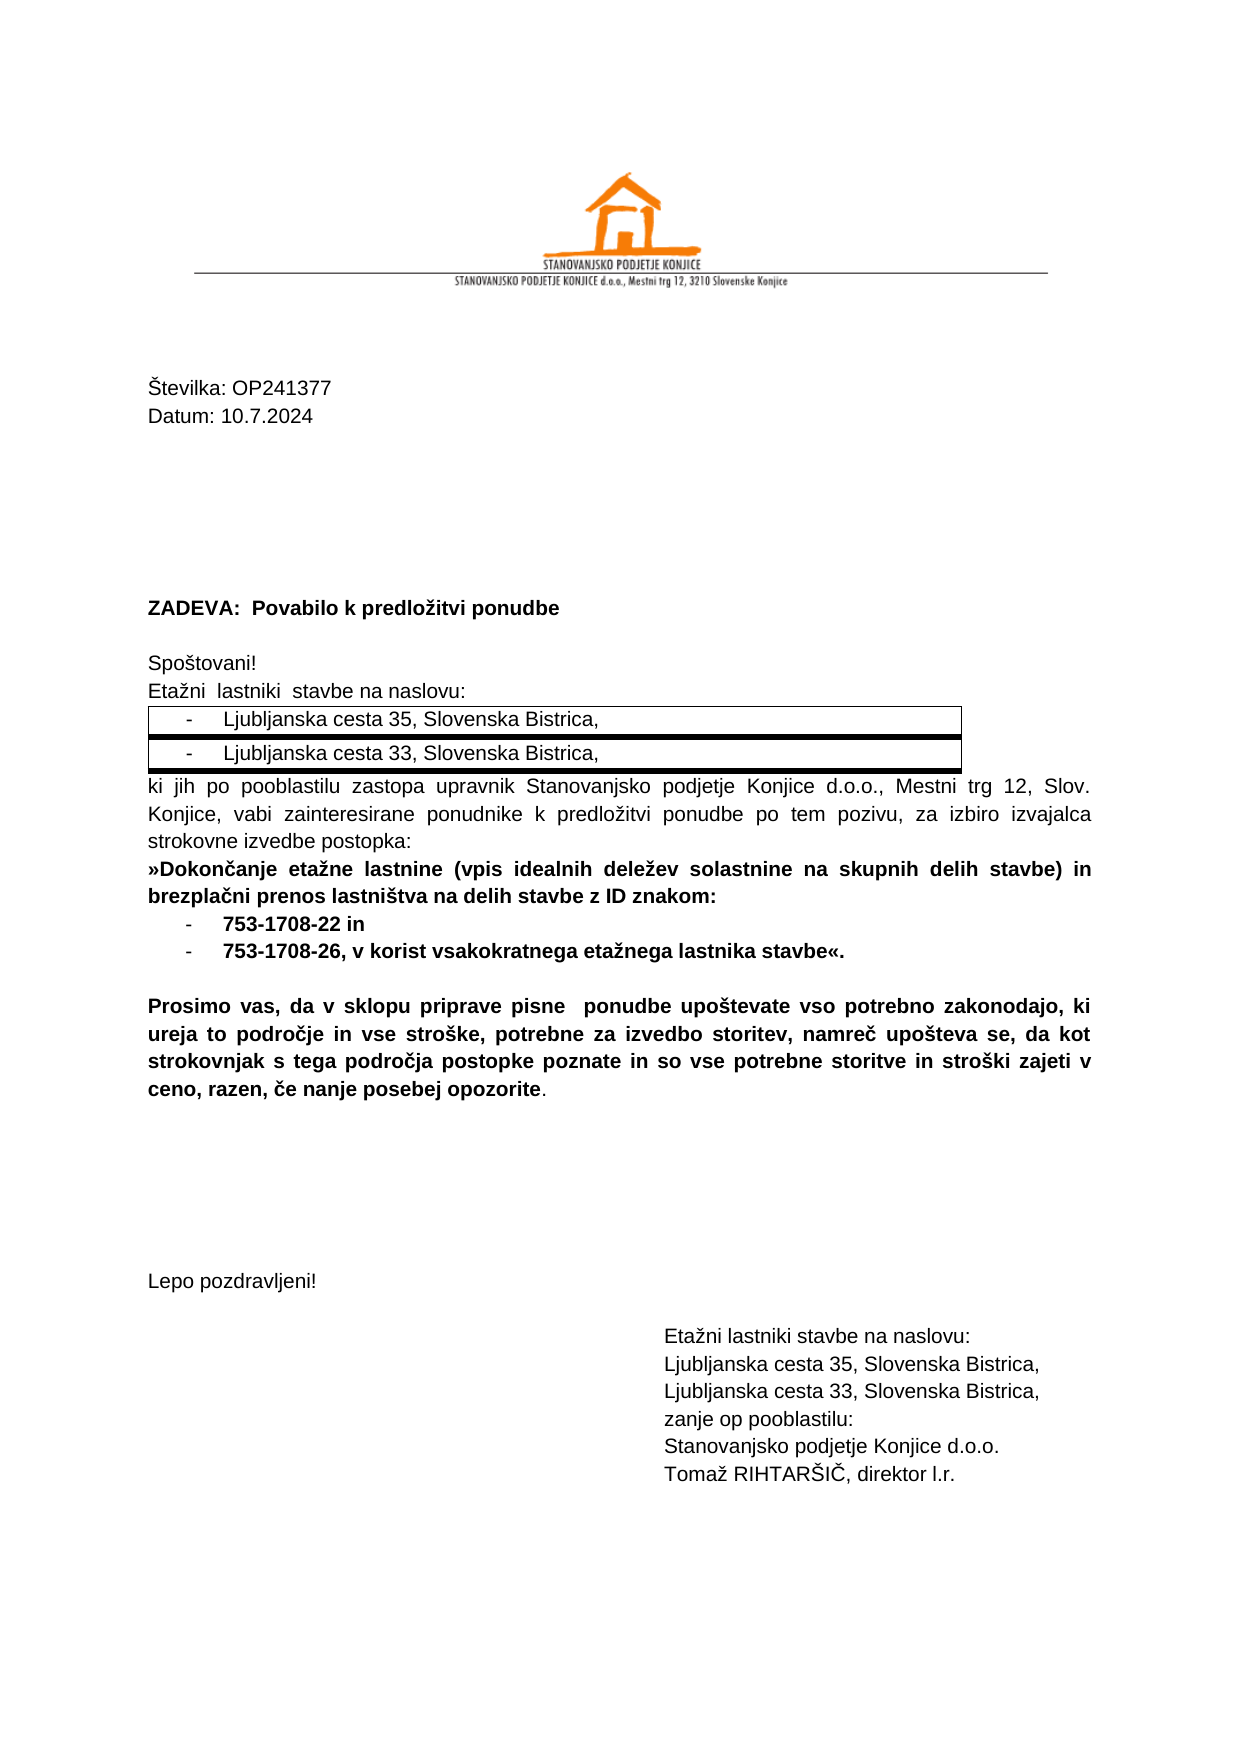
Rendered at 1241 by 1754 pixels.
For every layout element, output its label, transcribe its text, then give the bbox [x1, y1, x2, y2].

text »Dokončanje etažne lastnine (vpis idealnih deležev solastnine na skupnih delih stavbe) in brezplačni prenos lastništva na delih stavbe z ID znakom: [148, 857, 1092, 908]
text Ljubljanska cesta 33, Slovenska Bistrica, [590, 1379, 1092, 1403]
text zanje op pooblastilu: [590, 1407, 1092, 1431]
text Stanovanjsko podjetje Konjice d.o.o. [148, 1434, 1092, 1458]
list 753-1708-26, v korist vsakokratnega etažnega lastnika stavbe«. [185, 939, 1092, 963]
text Datum: 10.7.2024 [148, 403, 1092, 427]
text Spoštovani! [148, 651, 1092, 675]
text Etažni lastniki stavbe na naslovu: [148, 1324, 1092, 1348]
text Etažni lastniki stavbe na naslovu: [148, 678, 1092, 702]
text ki jih po pooblastilu zastopa upravnik Stanovanjsko podjetje Konjice d.o.o., Mestni trg 12, Slov. Konjice, vabi zainteresirane ponudnike k predložitvi ponudbe po tem pozivu, za izbiro izvajalca strokovne izvedbe postopka: [148, 774, 1092, 853]
text Lepo pozdravljeni! [148, 1269, 1092, 1293]
text ZADEVA: Povabilo k predložitvi ponudbe [148, 596, 1092, 620]
table_header Ljubljanska cesta 35, Slovenska Bistrica, [149, 707, 961, 734]
table_cell Ljubljanska cesta 33, Slovenska Bistrica, [149, 740, 961, 768]
picture [147, 147, 1093, 290]
list 753-1708-22 in [185, 912, 1092, 936]
text Prosimo vas, da v sklopu priprave pisne ponudbe upoštevate vso potrebno zakonodajo, ki ureja to področje in vse stroške, potrebne za izvedbo storitev, namreč upošteva se, da kot strokovnjak s tega področja postopke poznate in so vse potrebne storitve in stroški zajeti v ceno, razen, če nanje posebej opozorite. [148, 994, 1092, 1101]
text Ljubljanska cesta 35, Slovenska Bistrica, [590, 1352, 1092, 1376]
text Tomaž RIHTARŠIČ, direktor l.r. [590, 1462, 1092, 1486]
text Številka: OP241377 [148, 376, 1092, 400]
